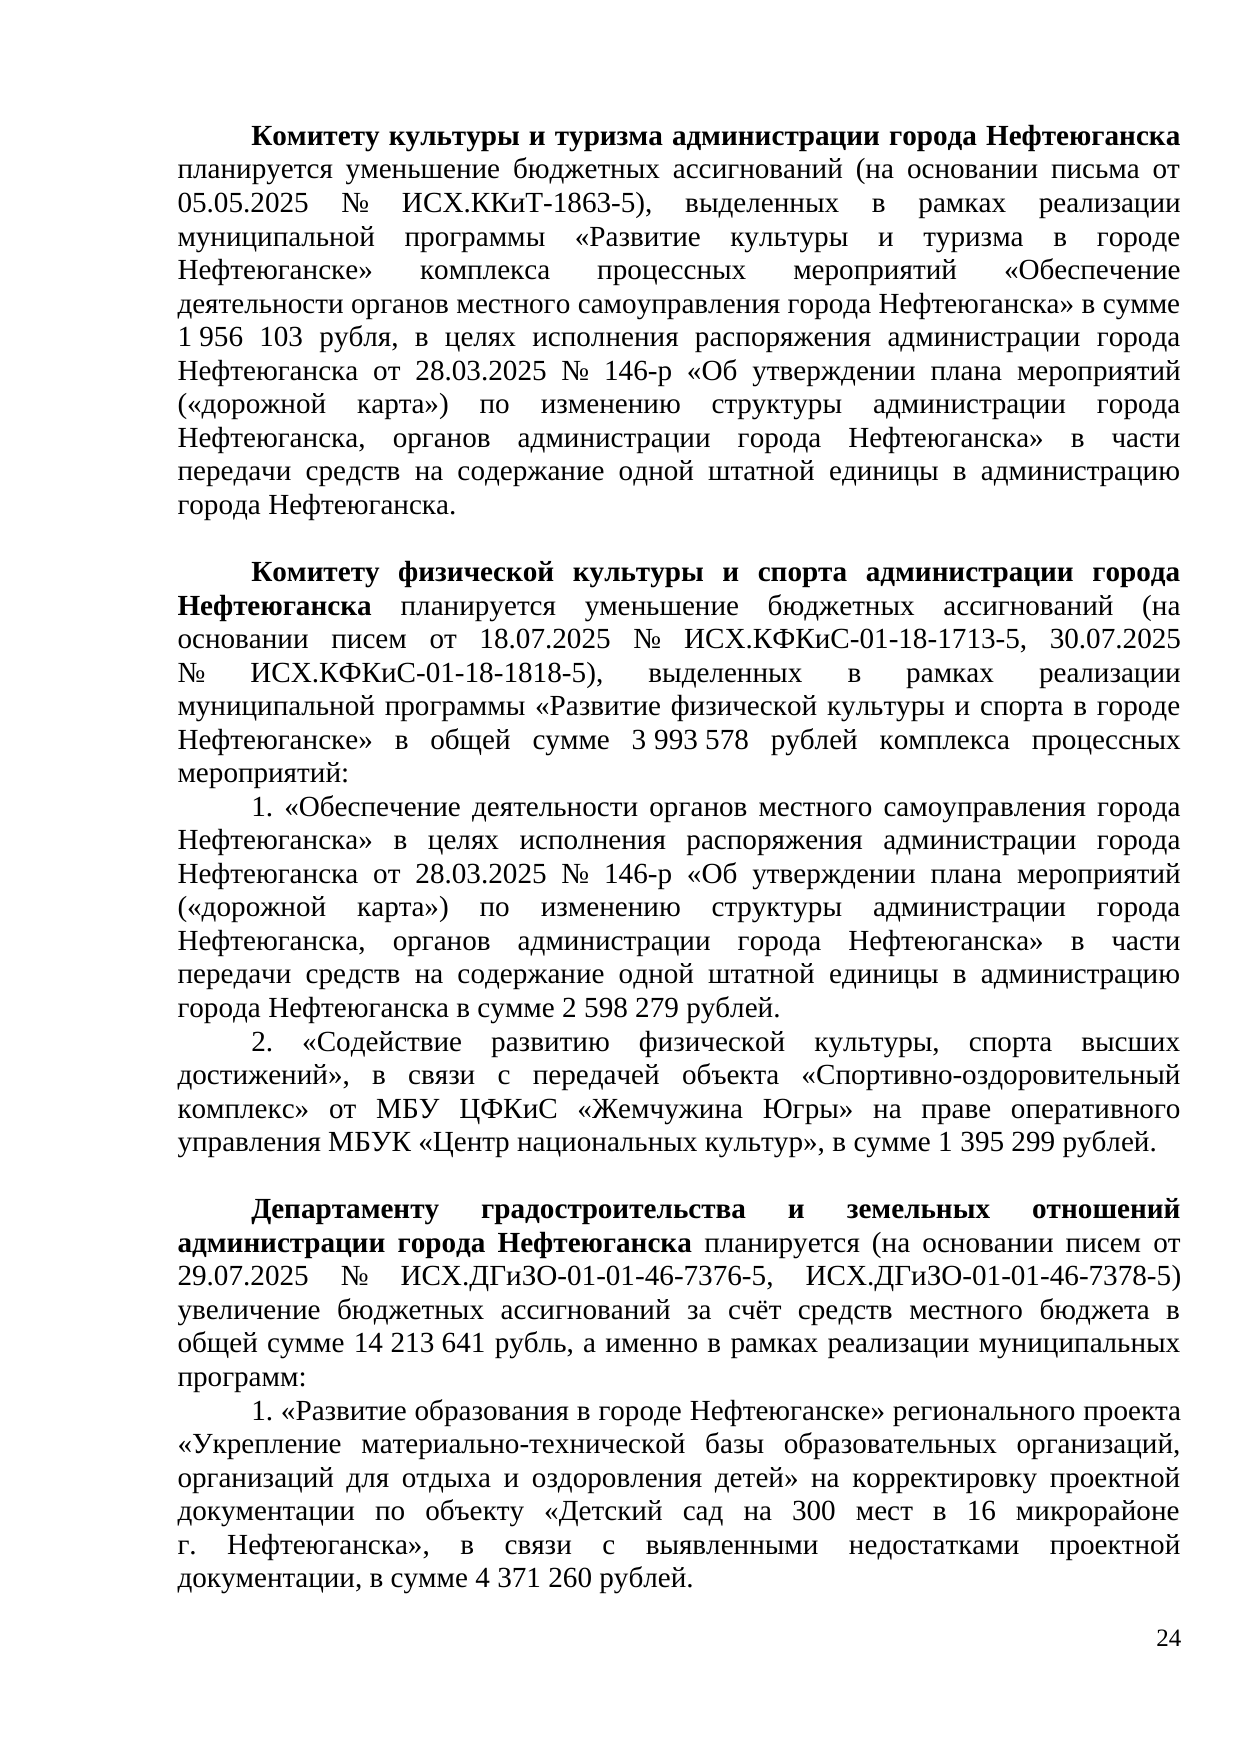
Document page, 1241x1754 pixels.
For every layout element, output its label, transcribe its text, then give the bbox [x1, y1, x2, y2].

text Комитету культуры и туризма администрации города Нефтеюганска планируется уменьшение бюджетных ассигнований (на основании письма от 05.05.2025 № ИСХ.ККиТ-1863-5), выделенных в рамках реализации муниципальной программы «Развитие культуры и туризма в городе Нефтеюганске» комплекса процессных мероприятий «Обеспечение деятельности органов местного самоуправления города Нефтеюганска» в сумме 1 956 103 рубля, в целях исполнения распоряжения администрации города Нефтеюганска от 28.03.2025 № 146-р «Об утверждении плана мероприятий («дорожной карта») по изменению структуры администрации города Нефтеюганска, органов администрации города Нефтеюганска» в части передачи средств на содержание одной штатной единицы в администрацию города Нефтеюганска. [177, 118, 1181, 521]
text 1. «Обеспечение деятельности органов местного самоуправления города Нефтеюганска» в целях исполнения распоряжения администрации города Нефтеюганска от 28.03.2025 № 146-р «Об утверждении плана мероприятий («дорожной карта») по изменению структуры администрации города Нефтеюганска, органов администрации города Нефтеюганска» в части передачи средств на содержание одной штатной единицы в администрацию города Нефтеюганска в сумме 2 598 279 рублей. [177, 789, 1181, 1024]
text 2. «Содействие развитию физической культуры, спорта высших достижений», в связи с передачей объекта «Спортивно-оздоровительный комплекс» от МБУ ЦФКиС «Жемчужина Югры» на праве оперативного управления МБУК «Центр национальных культур», в сумме 1 395 299 рублей. [177, 1024, 1181, 1158]
text 1. «Развитие образования в городе Нефтеюганске» регионального проекта «Укрепление материально-технической базы образовательных организаций, организаций для отдыха и оздоровления детей» на корректировку проектной документации по объекту «Детский сад на 300 мест в 16 микрорайоне г. Нефтеюганска», в связи с выявленными недостатками проектной документации, в сумме 4 371 260 рублей. [177, 1393, 1181, 1594]
text Комитету физической культуры и спорта администрации города Нефтеюганска планируется уменьшение бюджетных ассигнований (на основании писем от 18.07.2025 № ИСХ.КФКиС-01-18-1713-5, 30.07.2025 № ИСХ.КФКиС-01-18-1818-5), выделенных в рамках реализации муниципальной программы «Развитие физической культуры и спорта в городе Нефтеюганске» в общей сумме 3 993 578 рублей комплекса процессных мероприятий: [177, 554, 1181, 789]
text Департаменту градостроительства и земельных отношений администрации города Нефтеюганска планируется (на основании писем от 29.07.2025 № ИСХ.ДГиЗО-01-01-46-7376-5, ИСХ.ДГиЗО-01-01-46-7378-5) увеличение бюджетных ассигнований за счёт средств местного бюджета в общей сумме 14 213 641 рубль, а именно в рамках реализации муниципальных программ: [177, 1191, 1181, 1393]
